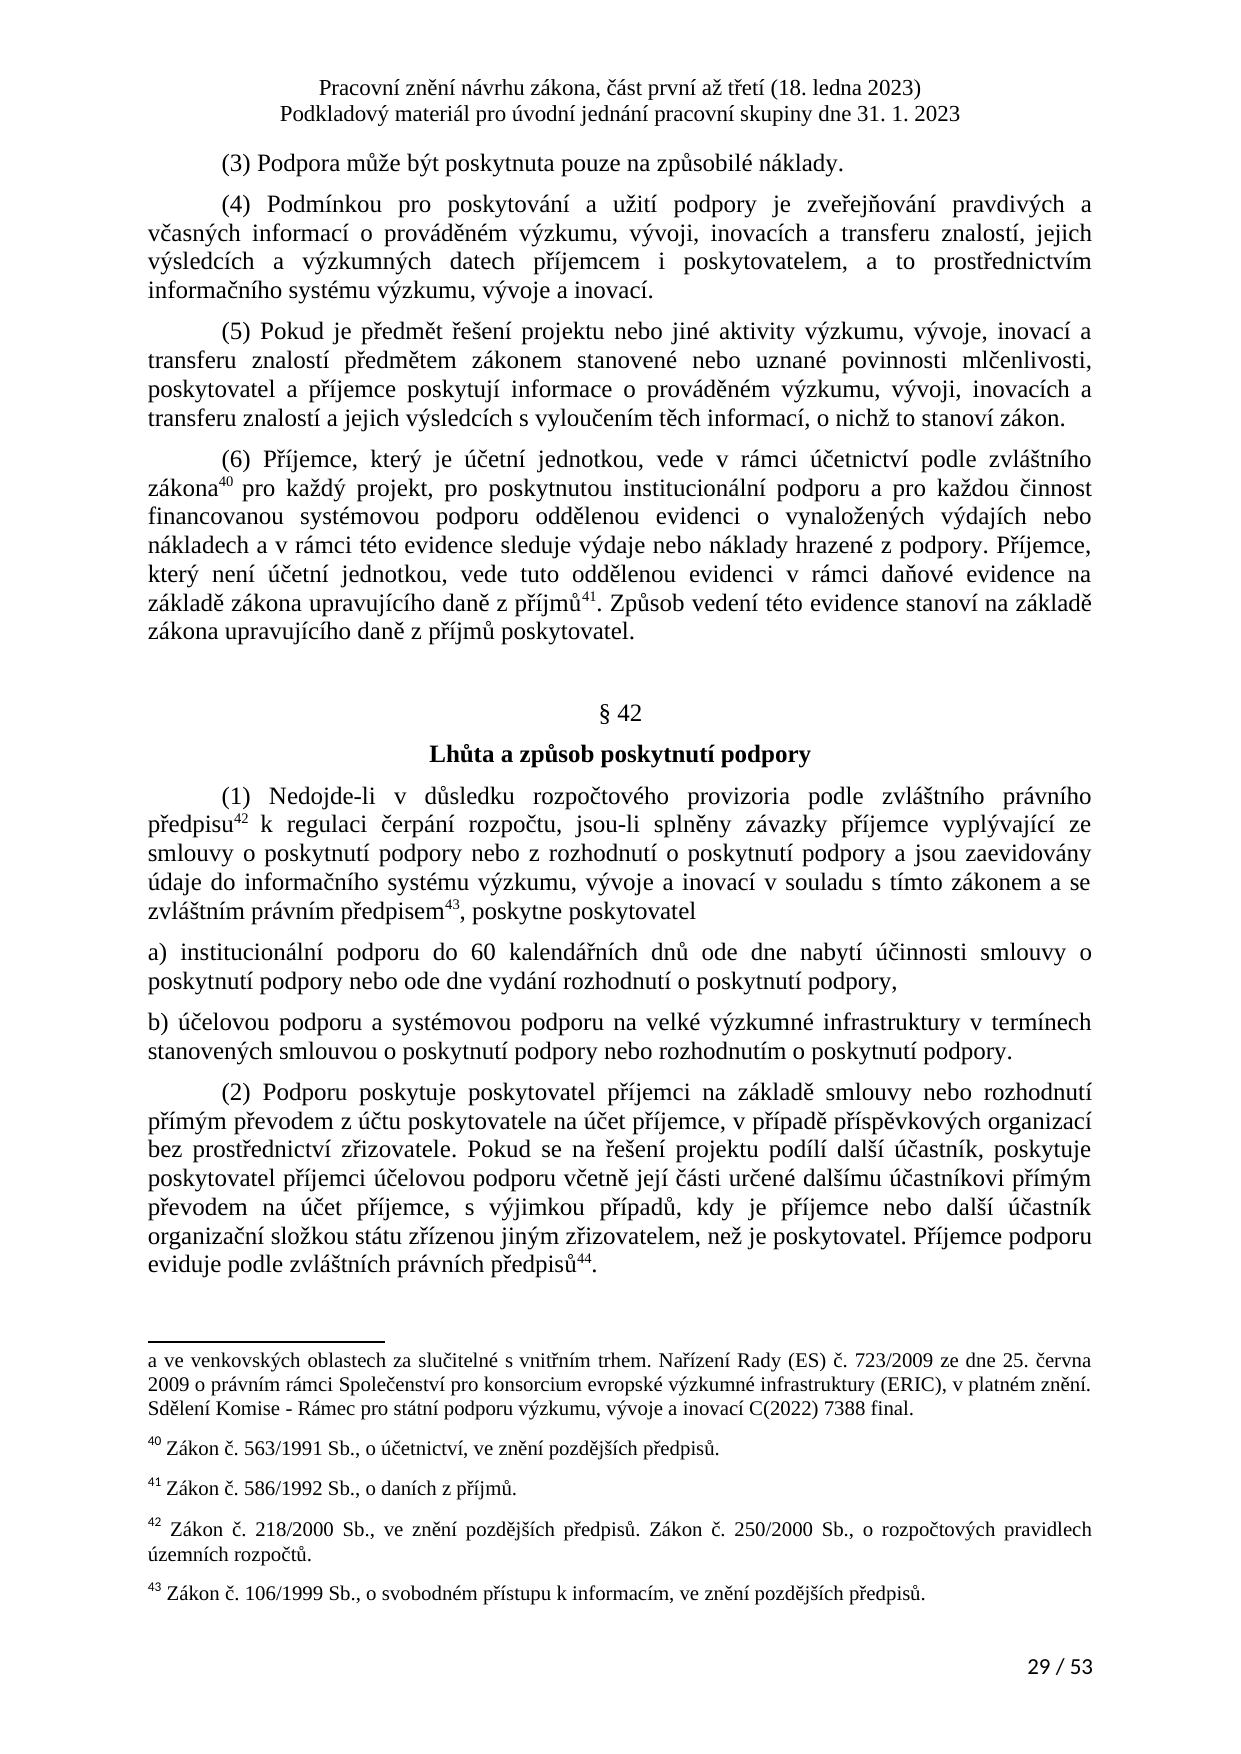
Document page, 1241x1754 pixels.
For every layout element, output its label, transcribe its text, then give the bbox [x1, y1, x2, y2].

text (1) Nedojde-li v důsledku rozpočtového provizoria podle zvláštního právního předpisu k regulaci čerpání rozpočtu, jsou-li splněny závazky příjemce vyplývající ze smlouvy o poskytnutí podpory nebo z rozhodnutí o poskytnutí podpory a jsou zaevidovány údaje do informačního systému výzkumu, vývoje a inovací v souladu s tímto zákonem a se zvláštním právním předpisem, poskytne poskytovatel [148, 781, 1092, 924]
text (3) Podpora může být poskytnuta pouze na způsobilé náklady. [148, 148, 1092, 176]
text b) účelovou podporu a systémovou podporu na velké výzkumné infrastruktury v termínech stanovených smlouvou o poskytnutí podpory nebo rozhodnutím o poskytnutí podpory. [148, 1007, 1092, 1064]
text a) institucionální podporu do 60 kalendářních dnů ode dne nabytí účinnosti smlouvy o poskytnutí podpory nebo ode dne vydání rozhodnutí o poskytnutí podpory, [148, 937, 1092, 994]
text (2) Podporu poskytuje poskytovatel příjemci na základě smlouvy nebo rozhodnutí přímým převodem z účtu poskytovatele na účet příjemce, v případě příspěvkových organizací bez prostřednictví zřizovatele. Pokud se na řešení projektu podílí další účastník, poskytuje poskytovatel příjemci účelovou podporu včetně její části určené dalšímu účastníkovi přímým převodem na účet příjemce, s výjimkou případů, kdy je příjemce nebo další účastník organizační složkou státu zřízenou jiným zřizovatelem, než je poskytovatel. Příjemce podporu eviduje podle zvláštních právních předpisů. [148, 1077, 1092, 1278]
text (6) Příjemce, který je účetní jednotkou, vede v rámci účetnictví podle zvláštního zákona pro každý projekt, pro poskytnutou institucionální podporu a pro každou činnost financovanou systémovou podporu oddělenou evidenci o vynaložených výdajích nebo nákladech a v rámci této evidence sleduje výdaje nebo náklady hrazené z podpory. Příjemce, který není účetní jednotkou, vede tuto oddělenou evidenci v rámci daňové evidence na základě zákona upravujícího daně z příjmů. Způsob vedení této evidence stanoví na základě zákona upravujícího daně z příjmů poskytovatel. [148, 444, 1092, 645]
text (5) Pokud je předmět řešení projektu nebo jiné aktivity výzkumu, vývoje, inovací a transferu znalostí předmětem zákonem stanovené nebo uznané povinnosti mlčenlivosti, poskytovatel a příjemce poskytují informace o prováděném výzkumu, vývoji, inovacích a transferu znalostí a jejich výsledcích s vyloučením těch informací, o nichž to stanoví zákon. [148, 316, 1092, 431]
text § 42 [148, 698, 1092, 727]
text Lhůta a způsob poskytnutí podpory [148, 739, 1092, 768]
text (4) Podmínkou pro poskytování a užití podpory je zveřejňování pravdivých a včasných informací o prováděném výzkumu, vývoji, inovacích a transferu znalostí, jejich výsledcích a výzkumných datech příjemcem i poskytovatelem, a to prostřednictvím informačního systému výzkumu, vývoje a inovací. [148, 189, 1092, 304]
